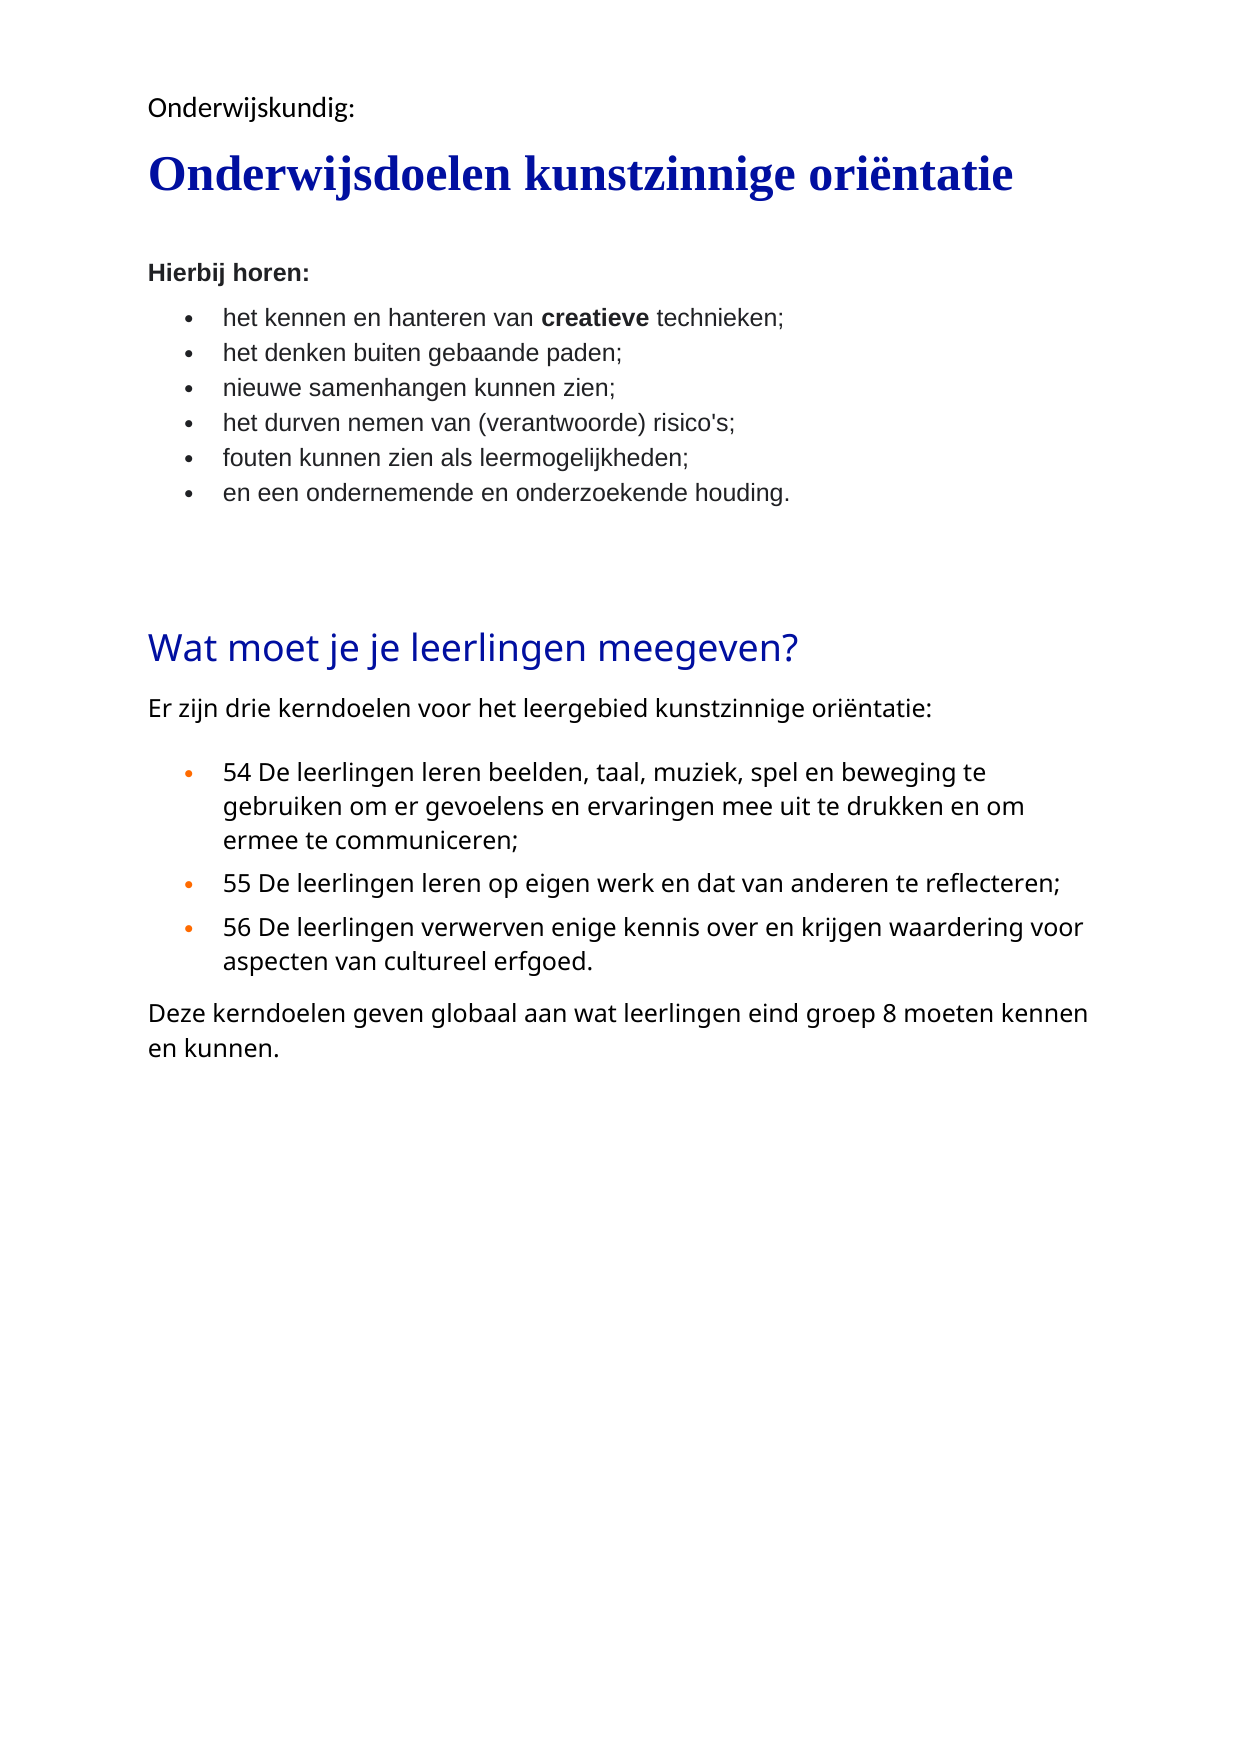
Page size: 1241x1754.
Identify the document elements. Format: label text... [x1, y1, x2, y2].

list ​56 ​De leerlingen verwerven enige kennis over en krijgen waardering voor aspecten van cultureel erfgoed. [185, 909, 1093, 977]
list het denken buiten gebaande paden; [185, 338, 1093, 367]
text Hierbij horen: [148, 257, 1093, 286]
text Wat moet je je leerlingen meegeven? [148, 621, 1093, 672]
text Deze kerndoelen geven globaal aan wat leerlingen eind groep 8 moeten kennen en kunnen. [148, 996, 1093, 1064]
text Er zijn drie kerndoelen voor het leergebied kunstzinnige oriëntatie: [148, 691, 1093, 725]
list ​55 ​De leerlingen leren op eigen werk en dat van anderen te reflecteren; [185, 866, 1093, 900]
text Onderwijsdoelen kunstzinnige oriëntatie [148, 144, 1093, 201]
list het durven nemen van (verantwoorde) risico's; [185, 408, 1093, 437]
list en een ondernemende en onderzoekende houding. [185, 478, 1093, 507]
list 54 ​De leerlingen leren beelden, taal, muziek, spel en beweging te gebruiken om er gevoelens en ervaringen mee uit te drukken en om ermee te communiceren; [185, 754, 1093, 856]
list nieuwe samenhangen kunnen zien; [185, 373, 1093, 402]
list fouten kunnen zien als leermogelijkheden; [185, 443, 1093, 472]
text Onderwijskundig: [148, 89, 1093, 124]
list het kennen en hanteren van creatieve technieken; [185, 303, 1093, 332]
